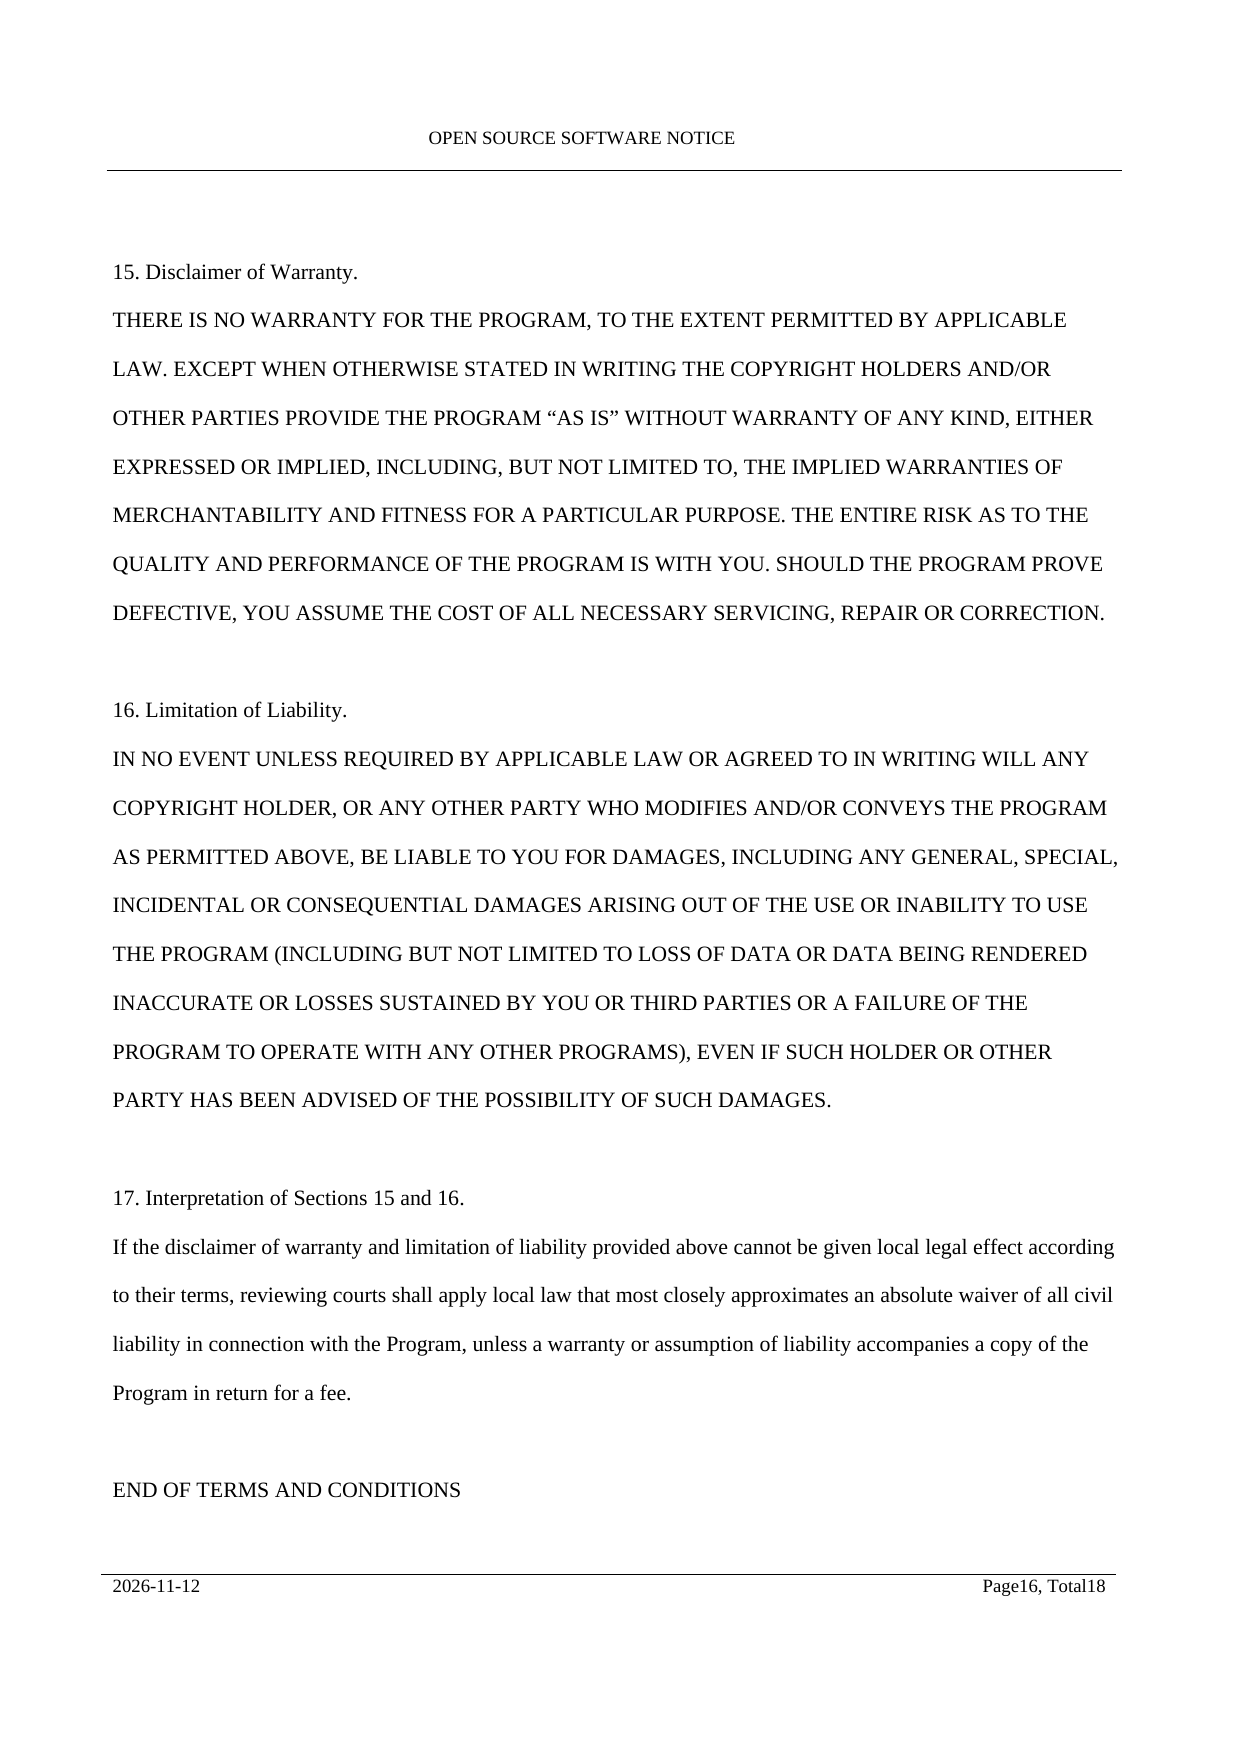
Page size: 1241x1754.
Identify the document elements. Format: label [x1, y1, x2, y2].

text [112, 206, 1128, 1506]
